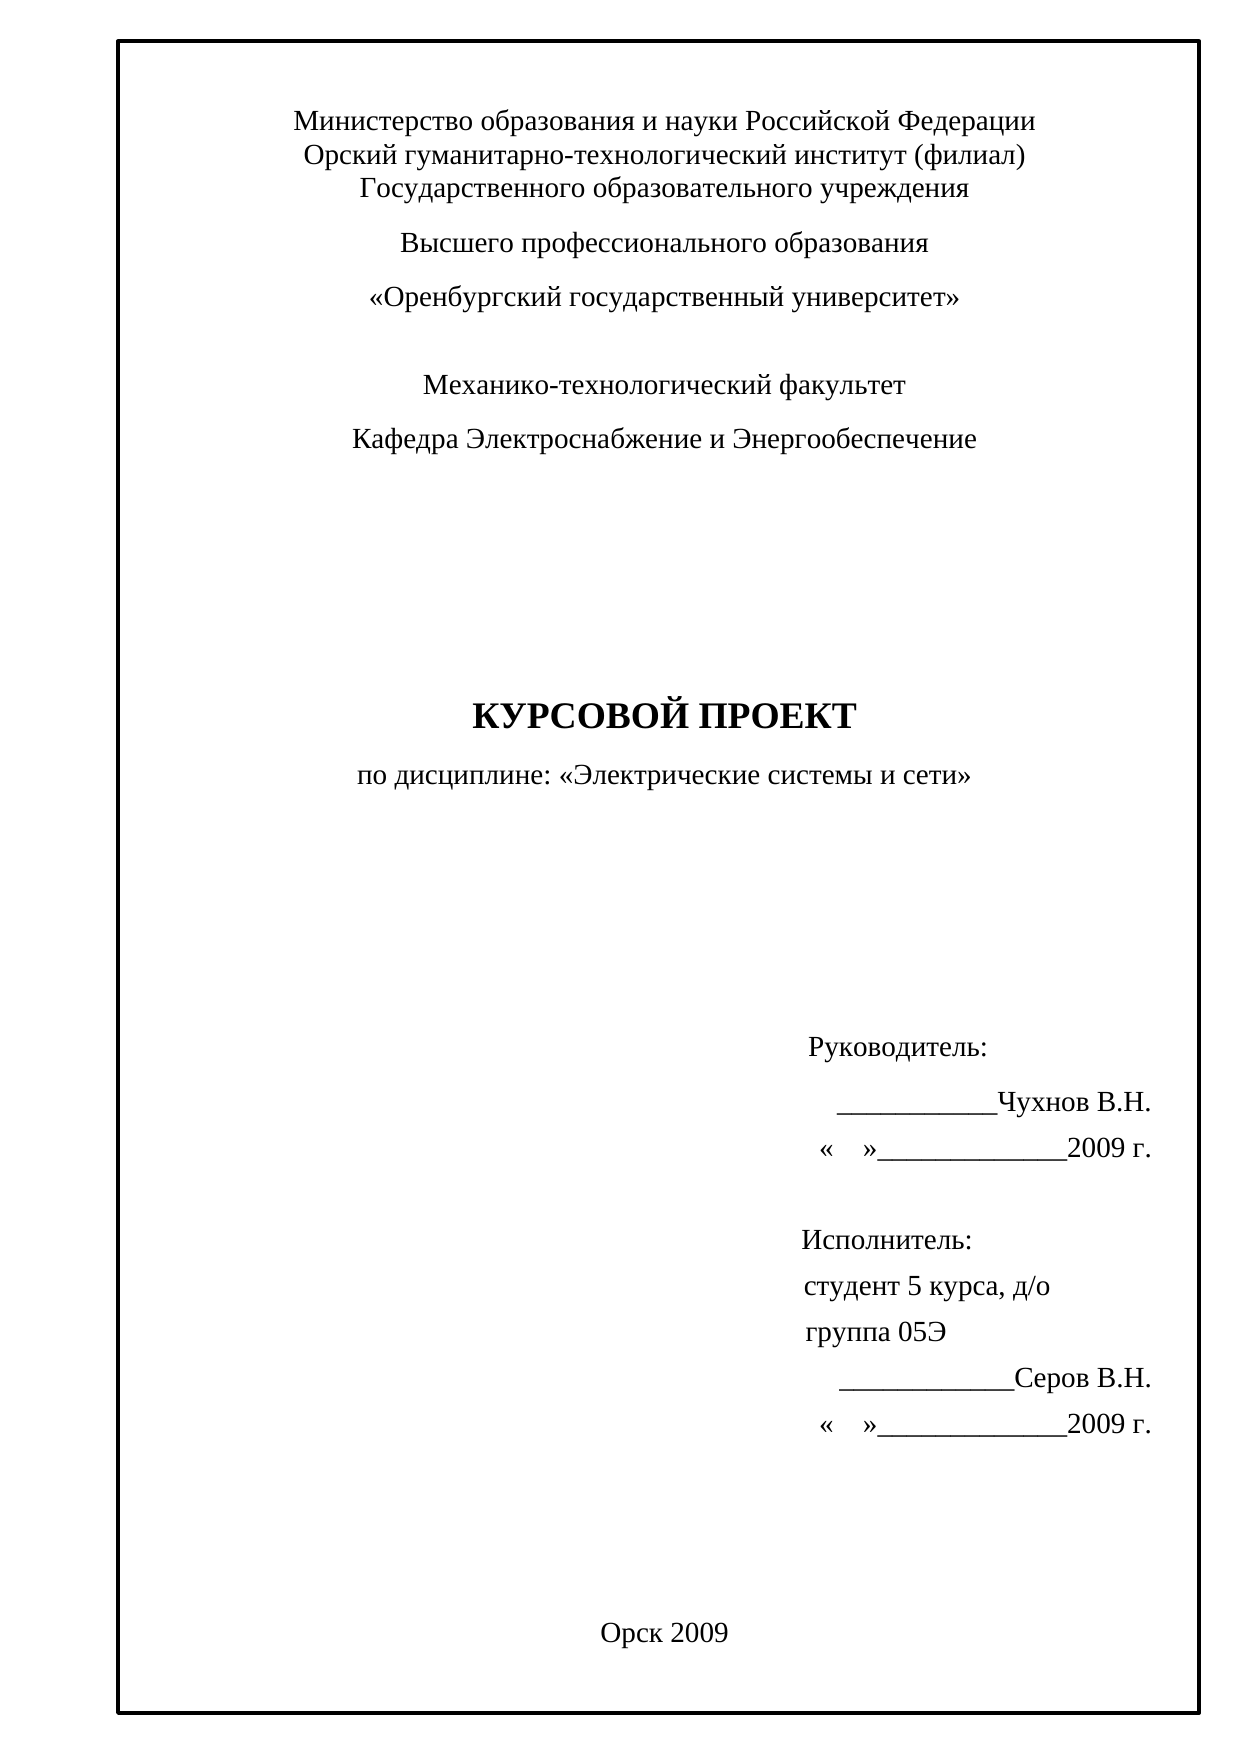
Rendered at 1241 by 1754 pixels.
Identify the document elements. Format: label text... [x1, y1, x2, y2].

text Высшего профессионального образования [177, 225, 1152, 258]
title Орский гуманитарно-технологический институт (филиал) [177, 137, 1152, 171]
text Государственного образовательного учреждения [177, 171, 1152, 204]
text группа 05Э [177, 1314, 1152, 1347]
text Кафедра Электроснабжение и Энергообеспечение [177, 422, 1152, 455]
text Руководитель: [177, 1029, 1152, 1063]
text Исполнитель: [177, 1222, 1152, 1255]
text ____________Серов В.Н. [177, 1360, 1152, 1393]
text ___________Чухнов В.Н. [177, 1084, 1152, 1117]
text Орск 2009 [177, 1615, 1152, 1649]
text « »_____________2009 г. [177, 1130, 1152, 1163]
title Министерство образования и науки Российской Федерации [177, 103, 1152, 137]
text «Оренбургский государственный университет» [177, 279, 1152, 313]
text КУРСОВОЙ ПРОЕКТ [177, 693, 1152, 737]
text « »_____________2009 г. [177, 1406, 1152, 1439]
text по дисциплине: «Электрические системы и сети» [177, 757, 1152, 791]
text студент 5 курса, д/о [177, 1268, 1152, 1301]
text Механико-технологический факультет [177, 367, 1152, 401]
